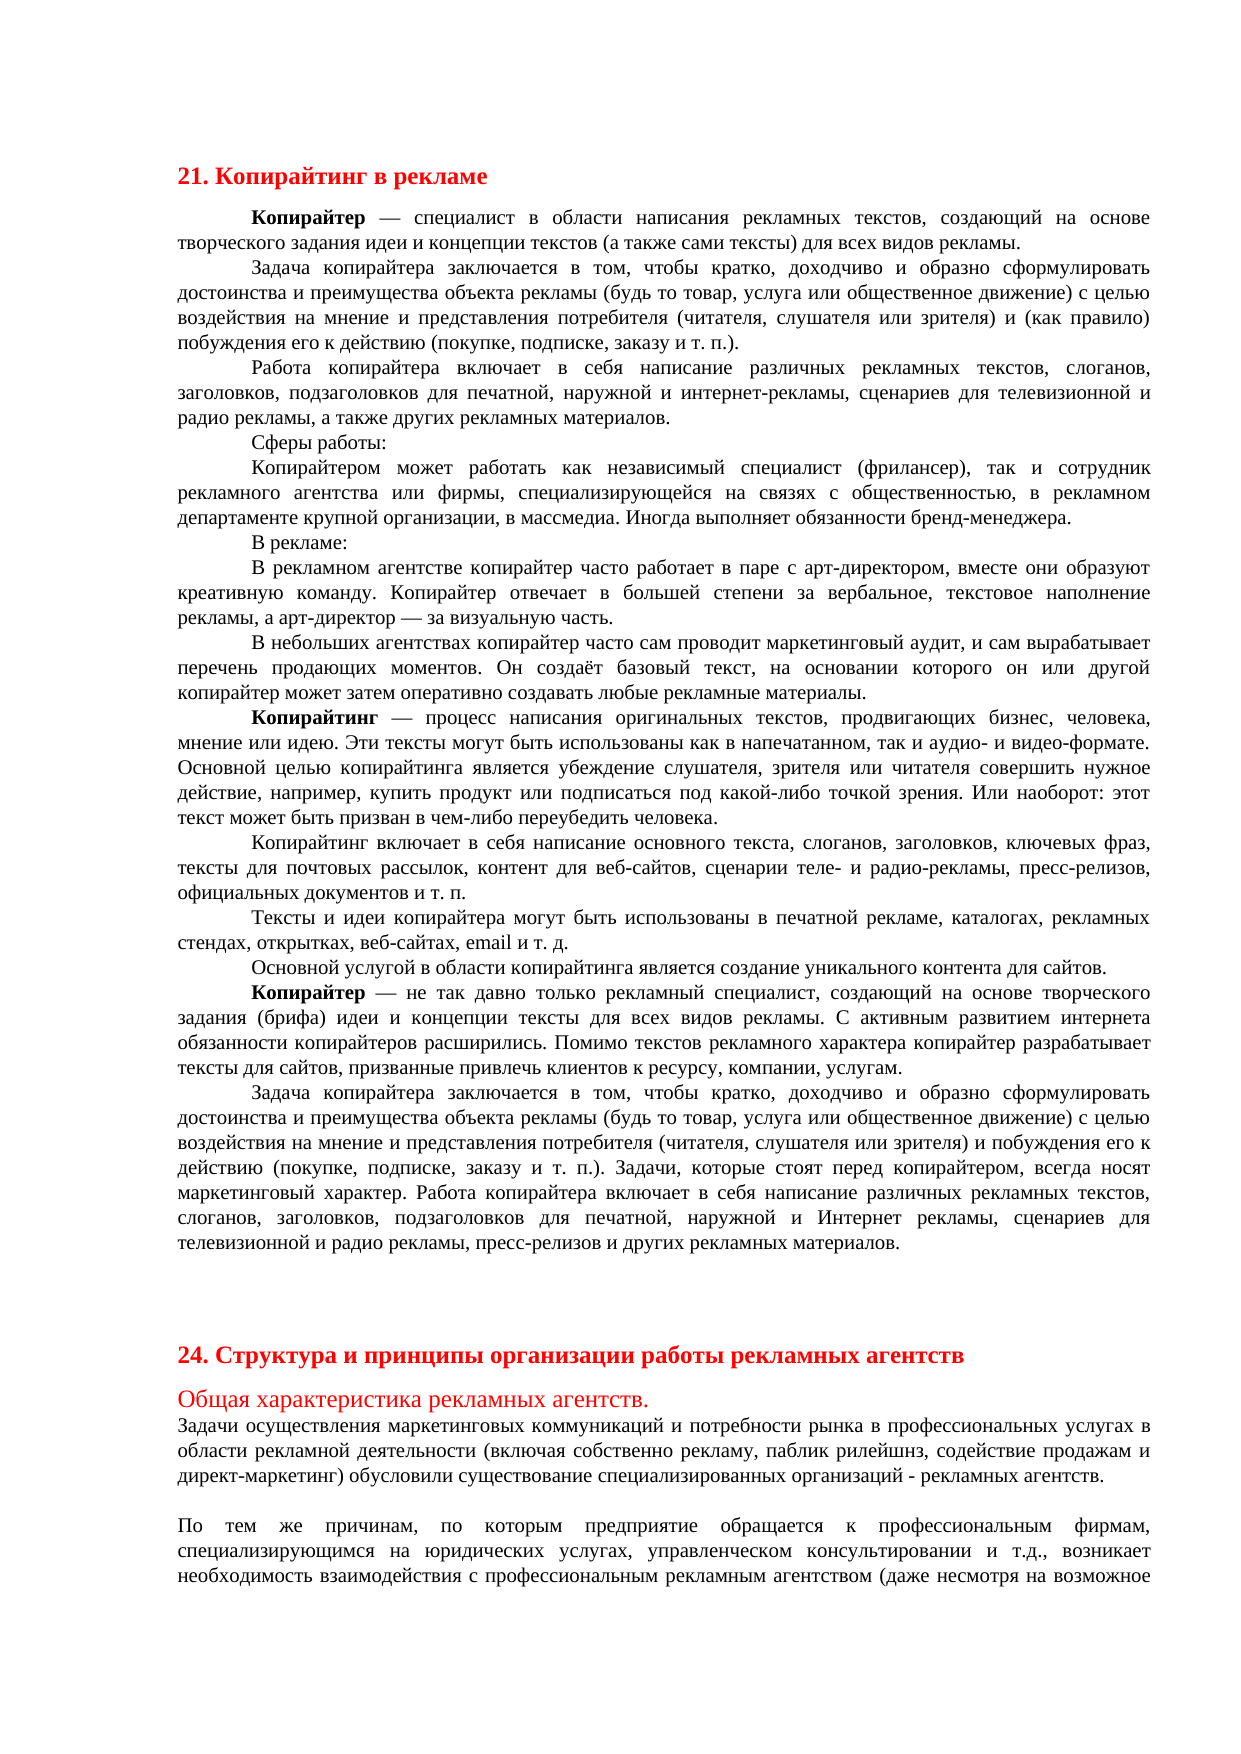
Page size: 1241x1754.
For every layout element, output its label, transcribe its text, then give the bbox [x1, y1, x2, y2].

text В небольших агентствах копирайтер часто сам проводит маркетинговый аудит, и сам вырабатывает перечень продающих моментов. Он создаёт базовый текст, на основании которого он или другой копирайтер может затем оперативно создавать любые рекламные материалы. [177, 629, 1152, 704]
text Работа копирайтера включает в себя написание различных рекламных текстов, слоганов, заголовков, подзаголовков для печатной, наружной и интернет-рекламы, сценариев для телевизионной и радио рекламы, а также других рекламных материалов. [177, 354, 1152, 429]
text Копирайтинг включает в себя написание основного текста, слоганов, заголовков, ключевых фраз, тексты для почтовых рассылок, контент для веб-сайтов, сценарии теле- и радио-рекламы, пресс-релизов, официальных документов и т. п. [177, 829, 1152, 904]
text Задачи осуществления маркетинговых коммуникаций и потребности рынка в профессиональных услугах в области рекламной деятельности (включая собственно рекламу, паблик рилейшнз, содействие продажам и директ-маркетинг) обусловили существование специализированных организаций - рекламных агентств. [177, 1412, 1152, 1487]
text Копирайтинг — процесс написания оригинальных текстов, продвигающих бизнес, человека, мнение или идею. Эти тексты могут быть использованы как в напечатанном, так и аудио- и видео-формате. Основной целью копирайтинга является убеждение слушателя, зрителя или читателя совершить нужное действие, например, купить продукт или подписаться под какой-либо точкой зрения. Или наоборот: этот текст может быть призван в чем-либо переубедить человека. [177, 704, 1152, 829]
text Задача копирайтера заключается в том, чтобы кратко, доходчиво и образно сформулировать достоинства и преимущества объекта рекламы (будь то товар, услуга или общественное движение) с целью воздействия на мнение и представления потребителя (читателя, слушателя или зрителя) и (как правило) побуждения его к действию (покупке, подписке, заказу и т. п.). [177, 254, 1152, 354]
text В рекламе: [177, 529, 1152, 554]
text Основной услугой в области копирайтинга является создание уникального контента для сайтов. [177, 954, 1152, 979]
text В рекламном агентстве копирайтер часто работает в паре с арт-директором, вместе они образуют креативную команду. Копирайтер отвечает в большей степени за вербальное, текстовое наполнение рекламы, а арт-директор — за визуальную часть. [177, 554, 1152, 629]
text 24. Структура и принципы организации работы рекламных агентств [177, 1341, 1152, 1369]
text Копирайтер — не так давно только рекламный специалист, создающий на основе творческого задания (брифа) идеи и концепции тексты для всех видов рекламы. С активным развитием интернета обязанности копирайтеров расширились. Помимо текстов рекламного характера копирайтер разрабатывает тексты для сайтов, призванные привлечь клиентов к ресурсу, компании, услугам. [177, 979, 1152, 1079]
text Копирайтер — специалист в области написания рекламных текстов, создающий на основе творческого задания идеи и концепции текстов (а также сами тексты) для всех видов рекламы. [177, 204, 1152, 254]
text 21. Копирайтинг в рекламе [177, 161, 1152, 190]
text Общая характеристика рекламных агентств. [177, 1384, 1152, 1412]
text Тексты и идеи копирайтера могут быть использованы в печатной рекламе, каталогах, рекламных стендах, открытках, веб-сайтах, email и т. д. [177, 904, 1152, 954]
text Копирайтером может работать как независимый специалист (фрилансер), так и сотрудник рекламного агентства или фирмы, специализирующейся на связях с общественностью, в рекламном департаменте крупной организации, в массмедиа. Иногда выполняет обязанности бренд-менеджера. [177, 454, 1152, 529]
text Задача копирайтера заключается в том, чтобы кратко, доходчиво и образно сформулировать достоинства и преимущества объекта рекламы (будь то товар, услуга или общественное движение) с целью воздействия на мнение и представления потребителя (читателя, слушателя или зрителя) и побуждения его к действию (покупке, подписке, заказу и т. п.). Задачи, которые стоят перед копирайтером, всегда носят маркетинговый характер. Работа копирайтера включает в себя написание различных рекламных текстов, слоганов, заголовков, подзаголовков для печатной, наружной и Интернет рекламы, сценариев для телевизионной и радио рекламы, пресс-релизов и других рекламных материалов. [177, 1079, 1152, 1254]
text Сферы работы: [177, 429, 1152, 454]
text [177, 1512, 1152, 1587]
